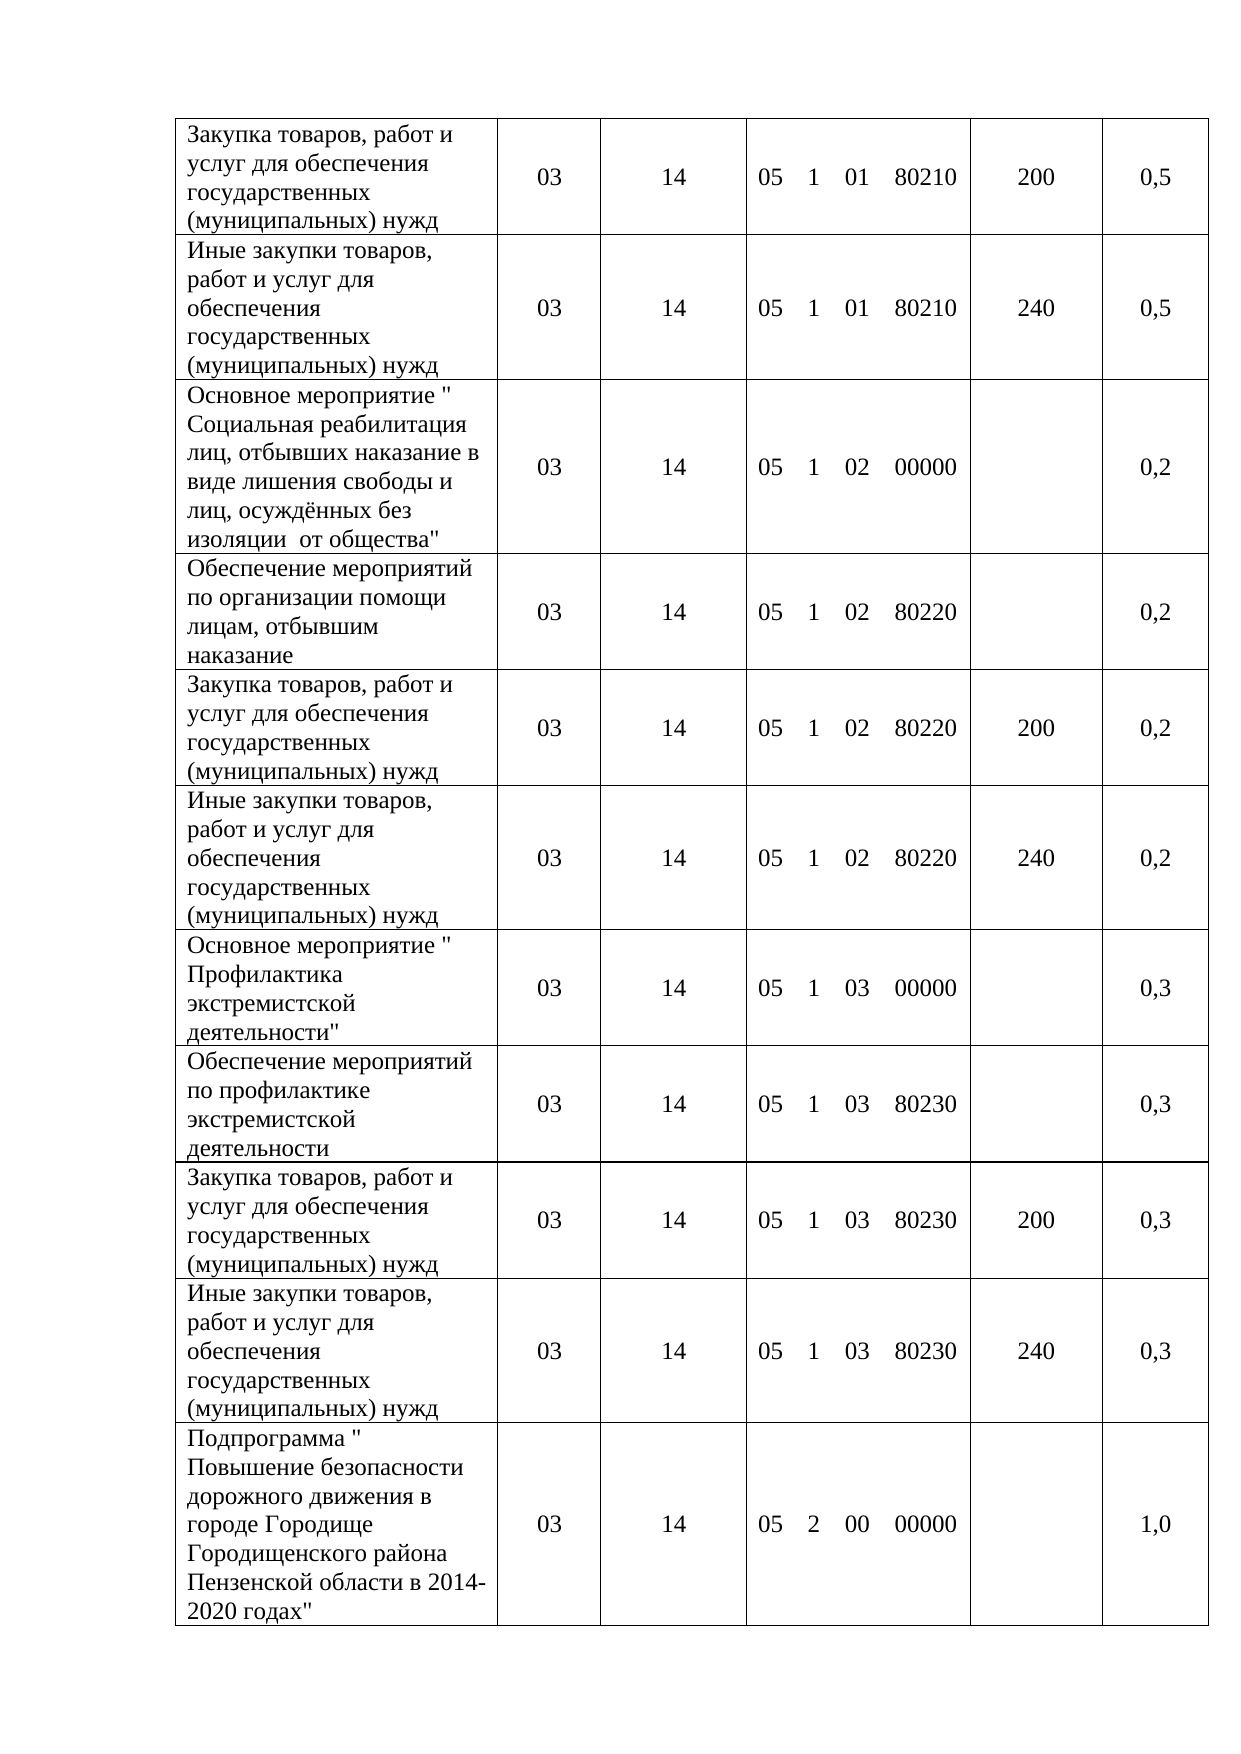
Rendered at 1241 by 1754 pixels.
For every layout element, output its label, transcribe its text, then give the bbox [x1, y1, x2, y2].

table_cell 0,2 [1103, 380, 1208, 552]
table_cell 05 [747, 1046, 794, 1161]
table_cell 01 [833, 235, 881, 379]
table_cell 14 [601, 1046, 746, 1161]
table_cell 14 [601, 670, 746, 784]
table_cell 05 [747, 1279, 794, 1422]
table_cell 03 [833, 1046, 881, 1161]
table_cell 02 [833, 380, 881, 552]
table_cell 0,2 [1103, 670, 1208, 784]
table_cell 0,3 [1103, 1163, 1208, 1277]
table_cell 80220 [881, 670, 970, 784]
table_cell 240 [971, 1279, 1102, 1422]
table_cell 200 [971, 119, 1102, 234]
table_cell Обеспечение мероприятий по организации помощи лицам, отбывшим наказание [176, 554, 497, 668]
table_cell 00 [833, 1423, 881, 1624]
table_cell Закупка товаров, работ и услуг для обеспечения государственных (муниципальных) нужд [176, 1163, 497, 1277]
table_cell 14 [601, 554, 746, 668]
table_cell 00000 [881, 1423, 970, 1624]
table_cell 14 [601, 1423, 746, 1624]
table_cell 03 [498, 670, 600, 784]
table_cell 03 [498, 1046, 600, 1161]
table_cell 05 [747, 1163, 794, 1277]
table_cell 1,0 [1103, 1423, 1208, 1624]
table_cell 03 [498, 786, 600, 929]
table_cell 02 [833, 554, 881, 668]
table_cell [971, 1423, 1102, 1624]
table_cell 1 [794, 1046, 833, 1161]
table_cell 0,2 [1103, 786, 1208, 929]
table_cell 03 [498, 119, 600, 234]
table_cell 80210 [881, 119, 970, 234]
table_cell 0,5 [1103, 119, 1208, 234]
table_cell 0,3 [1103, 930, 1208, 1045]
table_cell 0,5 [1103, 235, 1208, 379]
table_cell 0,3 [1103, 1046, 1208, 1161]
table_cell 03 [833, 1163, 881, 1277]
table_cell 1 [794, 235, 833, 379]
table_cell 05 [747, 930, 794, 1045]
table_cell Обеспечение мероприятий по профилактике экстремистской деятельности [176, 1046, 497, 1161]
table_cell [971, 554, 1102, 668]
table_cell 05 [747, 380, 794, 552]
table_cell 03 [498, 380, 600, 552]
table_cell 03 [498, 1279, 600, 1422]
table_cell 80230 [881, 1163, 970, 1277]
table_cell 03 [833, 930, 881, 1045]
table_cell 05 [747, 119, 794, 234]
table_cell Иные закупки товаров, работ и услуг для обеспечения государственных (муниципальных) нужд [176, 786, 497, 929]
table_cell 14 [601, 786, 746, 929]
table_cell 1 [794, 554, 833, 668]
table_cell Основное мероприятие " Социальная реабилитация лиц, отбывших наказание в виде лишения свободы и лиц, осуждённых без изоляции от общества" [176, 380, 497, 552]
table_cell Закупка товаров, работ и услуг для обеспечения государственных (муниципальных) нужд [176, 670, 497, 784]
table_cell Закупка товаров, работ и услуг для обеспечения государственных (муниципальных) нужд [176, 119, 497, 234]
table_cell 1 [794, 1163, 833, 1277]
table_cell 05 [747, 235, 794, 379]
table_cell 02 [833, 670, 881, 784]
table_cell 1 [794, 670, 833, 784]
table_cell 03 [498, 1163, 600, 1277]
table_cell 0,3 [1103, 1279, 1208, 1422]
table_cell 14 [601, 380, 746, 552]
table_cell [971, 930, 1102, 1045]
table_cell 0,2 [1103, 554, 1208, 668]
table_cell 05 [747, 1423, 794, 1624]
table_cell 03 [498, 930, 600, 1045]
table_cell Иные закупки товаров, работ и услуг для обеспечения государственных (муниципальных) нужд [176, 1279, 497, 1422]
table_cell 03 [498, 554, 600, 668]
table_cell 80210 [881, 235, 970, 379]
table_cell 05 [747, 670, 794, 784]
table_cell 1 [794, 786, 833, 929]
table_cell 1 [794, 1279, 833, 1422]
table_cell 1 [794, 119, 833, 234]
table_cell 1 [794, 930, 833, 1045]
table_cell 05 [747, 554, 794, 668]
table_cell [971, 1046, 1102, 1161]
table_cell 00000 [881, 930, 970, 1045]
table_cell 80230 [881, 1279, 970, 1422]
table_cell 2 [794, 1423, 833, 1624]
table_cell 00000 [881, 380, 970, 552]
table_cell 02 [833, 786, 881, 929]
table_cell 03 [498, 1423, 600, 1624]
table_cell 1 [794, 380, 833, 552]
table_cell 240 [971, 786, 1102, 929]
table_cell 80220 [881, 786, 970, 929]
table_cell 14 [601, 1163, 746, 1277]
table_cell 14 [601, 235, 746, 379]
table_cell 14 [601, 930, 746, 1045]
table_cell 14 [601, 1279, 746, 1422]
table_cell 03 [833, 1279, 881, 1422]
table_cell 200 [971, 1163, 1102, 1277]
table_cell Иные закупки товаров, работ и услуг для обеспечения государственных (муниципальных) нужд [176, 235, 497, 379]
table_cell 14 [601, 119, 746, 234]
table_cell 80220 [881, 554, 970, 668]
table_cell 05 [747, 786, 794, 929]
table_cell 80230 [881, 1046, 970, 1161]
table_cell 01 [833, 119, 881, 234]
table_cell Основное мероприятие " Профилактика экстремистской деятельности" [176, 930, 497, 1045]
table_cell [971, 380, 1102, 552]
table_cell Подпрограмма " Повышение безопасности дорожного движения в городе Городище Городищенского района Пензенской области в 2014-2020 годах" [176, 1423, 497, 1624]
table_cell 240 [971, 235, 1102, 379]
table_cell 200 [971, 670, 1102, 784]
table_cell 03 [498, 235, 600, 379]
